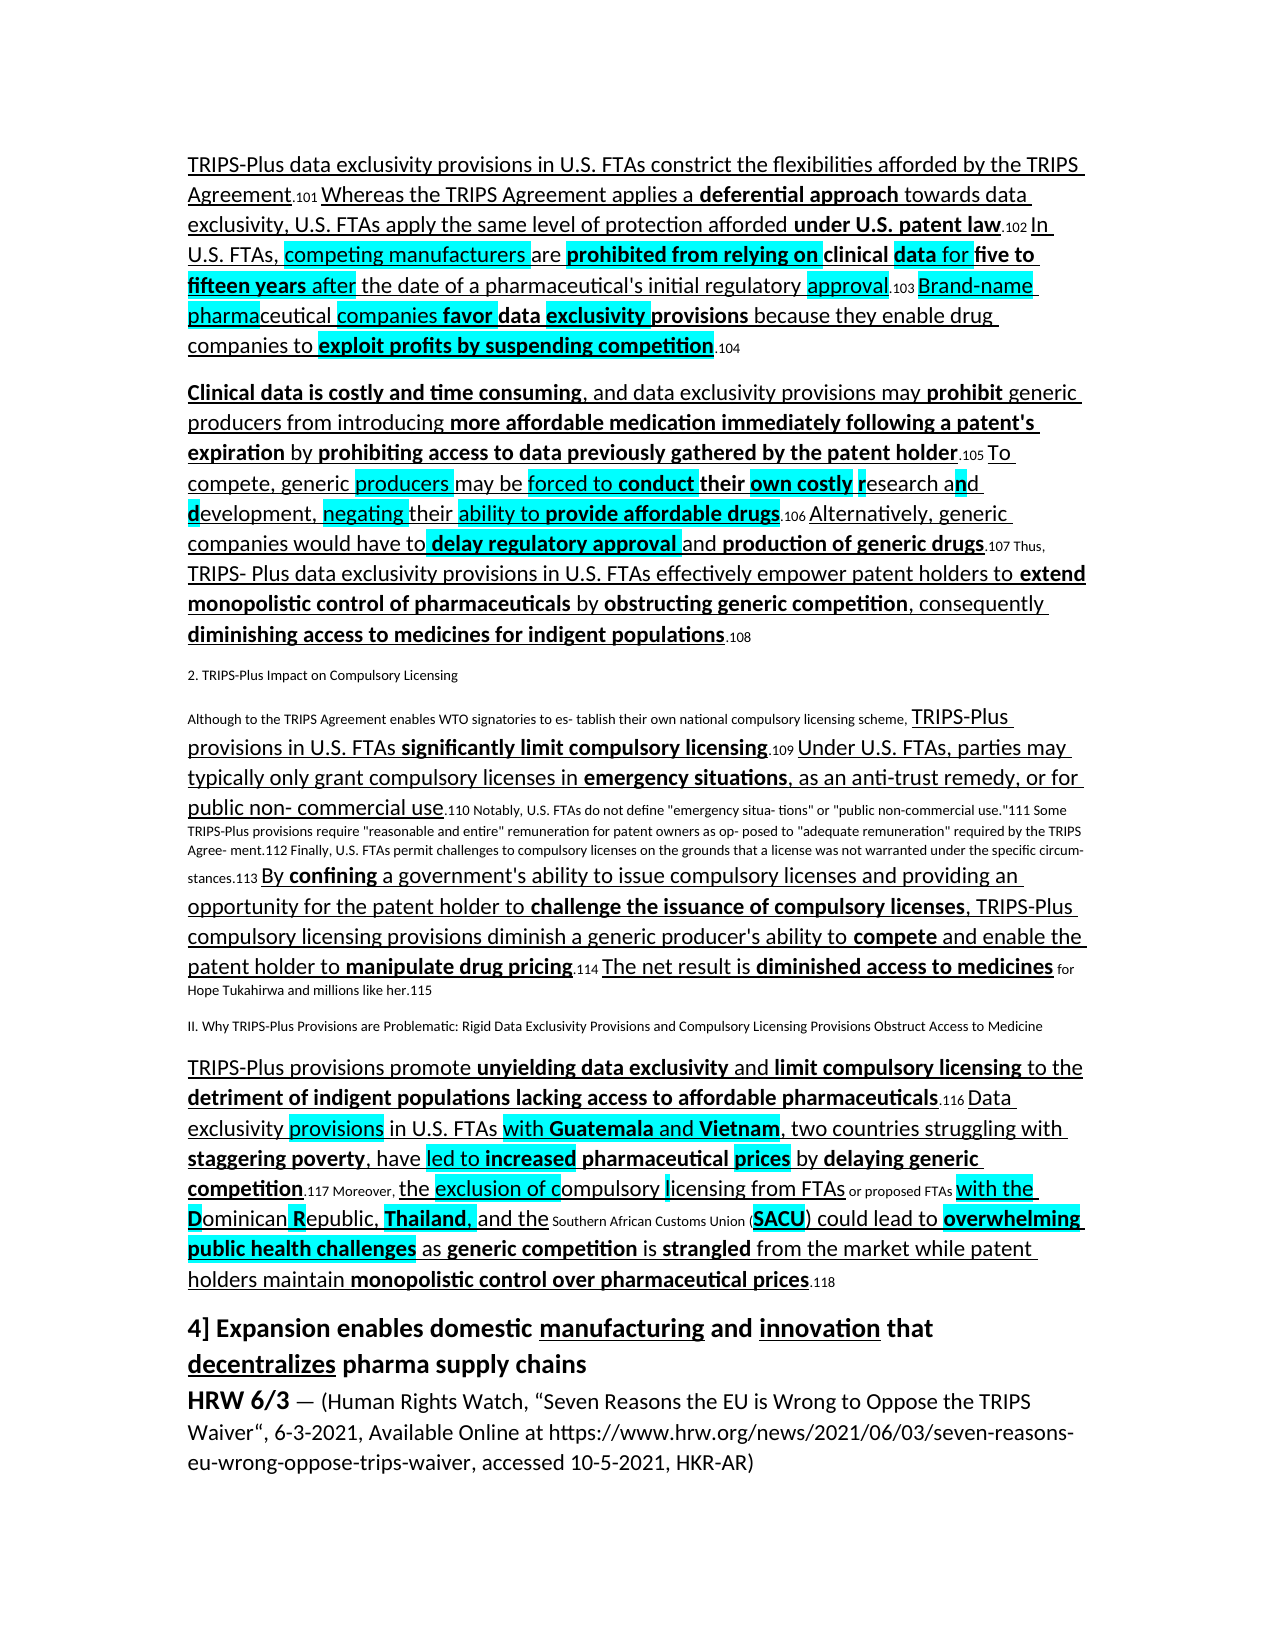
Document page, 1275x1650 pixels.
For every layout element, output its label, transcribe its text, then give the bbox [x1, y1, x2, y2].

text TRIPS-Plus provisions promote unyielding data exclusivity and limit compulsory licensing to the detriment of indigent populations lacking access to affordable pharmaceuticals.116 Data exclusivity provisions in U.S. FTAs with Guatemala and Vietnam, two countries struggling with staggering poverty, have led to increased pharmaceutical prices by delaying generic competition.117 Moreover, the exclusion of compulsory licensing from FTAs or proposed FTAs with the Dominican Republic, Thailand, and the Southern African Customs Union (SACU) could lead to overwhelming public health challenges as generic competition is strangled from the market while patent holders maintain monopolistic control over pharmaceutical prices.118 [187, 1053, 1087, 1293]
text HRW 6/3 — (Human Rights Watch, “Seven Reasons the EU is Wrong to Oppose the TRIPS Waiver“, 6-3-2021, Available Online at https://www.hrw.org/news/2021/06/03/seven-reasons-eu-wrong-oppose-trips-waiver, accessed 10-5-2021, HKR-AR) [187, 1383, 1087, 1476]
text 2. TRIPS-Plus Impact on Compulsory Licensing [187, 667, 1087, 684]
text II. Why TRIPS-Plus Provisions are Problematic: Rigid Data Exclusivity Provisions and Compulsory Licensing Provisions Obstruct Access to Medicine [187, 1017, 1087, 1035]
text Clinical data is costly and time consuming, and data exclusivity provisions may prohibit generic producers from introducing more affordable medication immediately following a patent's expiration by prohibiting access to data previously gathered by the patent holder.105 To compete, generic producers may be forced to conduct their own costly research and development, negating their ability to provide affordable drugs.106 Alternatively, generic companies would have to delay regulatory approval and production of generic drugs.107 Thus, TRIPS- Plus data exclusivity provisions in U.S. FTAs effectively empower patent holders to extend monopolistic control of pharmaceuticals by obstructing generic competition, consequently diminishing access to medicines for indigent populations.108 [187, 378, 1087, 648]
text Although to the TRIPS Agreement enables WTO signatories to es- tablish their own national compulsory licensing scheme, TRIPS-Plus provisions in U.S. FTAs significantly limit compulsory licensing.109 Under U.S. FTAs, parties may typically only grant compulsory licenses in emergency situations, as an anti-trust remedy, or for public non- commercial use.110 Notably, U.S. FTAs do not define "emergency situa- tions" or "public non-commercial use."111 Some TRIPS-Plus provisions require "reasonable and entire" remuneration for patent owners as op- posed to "adequate remuneration" required by the TRIPS Agree- ment.112 Finally, U.S. FTAs permit challenges to compulsory licenses on the grounds that a license was not warranted under the specific circum- stances.113 By confining a government's ability to issue compulsory licenses and providing an opportunity for the patent holder to challenge the issuance of compulsory licenses, TRIPS-Plus compulsory licensing provisions diminish a generic producer's ability to compete and enable the patent holder to manipulate drug pricing.114 The net result is diminished access to medicines for Hope Tukahirwa and millions like her.115 [187, 702, 1087, 946]
text TRIPS-Plus data exclusivity provisions in U.S. FTAs constrict the flexibilities afforded by the TRIPS Agreement.101 Whereas the TRIPS Agreement applies a deferential approach towards data exclusivity, U.S. FTAs apply the same level of protection afforded under U.S. patent law.102 In U.S. FTAs, competing manufacturers are prohibited from relying on clinical data for five to fifteen years after the date of a pharmaceutical's initial regulatory approval.103 Brand-name pharmaceutical companies favor data exclusivity provisions because they enable drug companies to exploit profits by suspending competition.104 [187, 150, 1087, 359]
subtitle 4] Expansion enables domestic manufacturing and innovation that decentralizes pharma supply chains [187, 1312, 1087, 1380]
